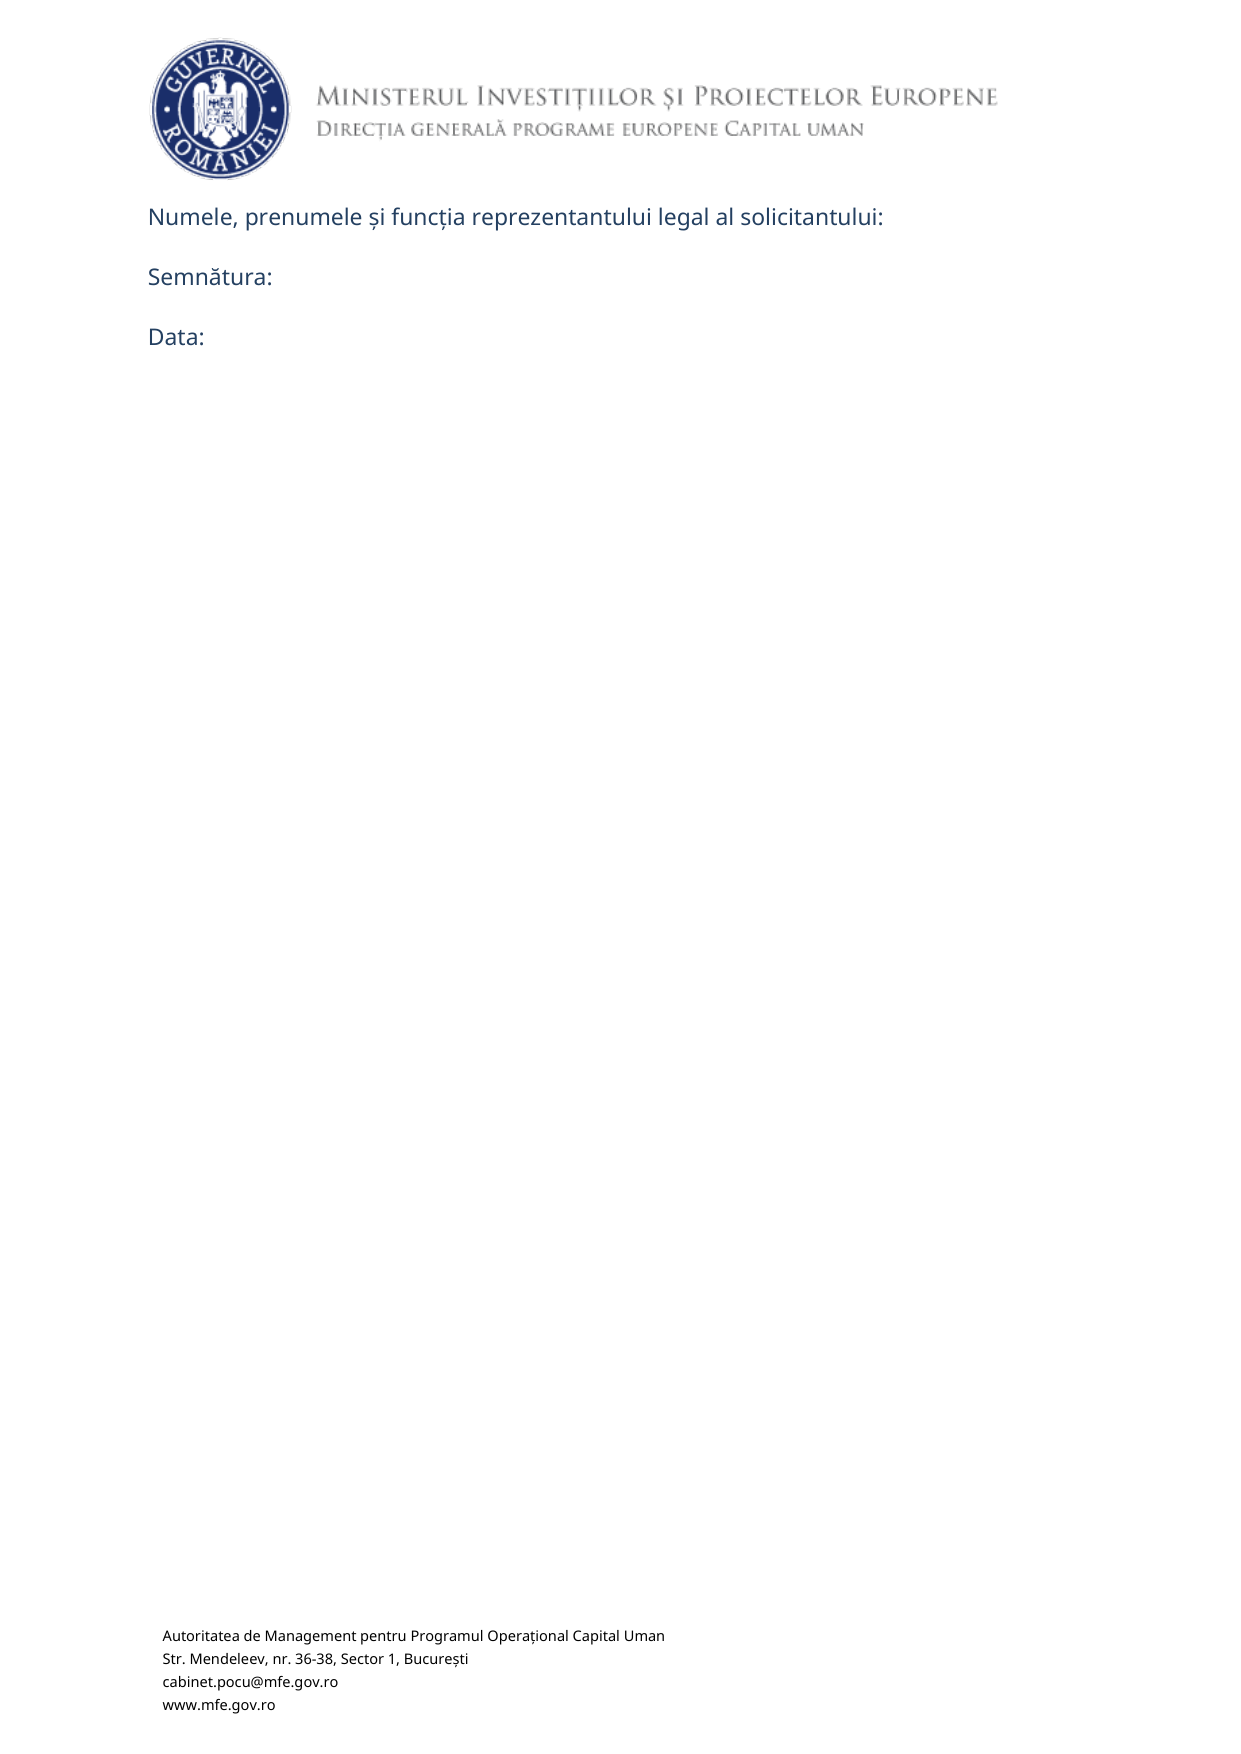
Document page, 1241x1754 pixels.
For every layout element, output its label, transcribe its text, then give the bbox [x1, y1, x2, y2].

text Numele, prenumele și funcția reprezentantului legal al solicitantului: [148, 200, 1123, 232]
text Semnătura: [148, 261, 1123, 292]
picture [147, 35, 1142, 181]
text Data: [148, 321, 1123, 352]
